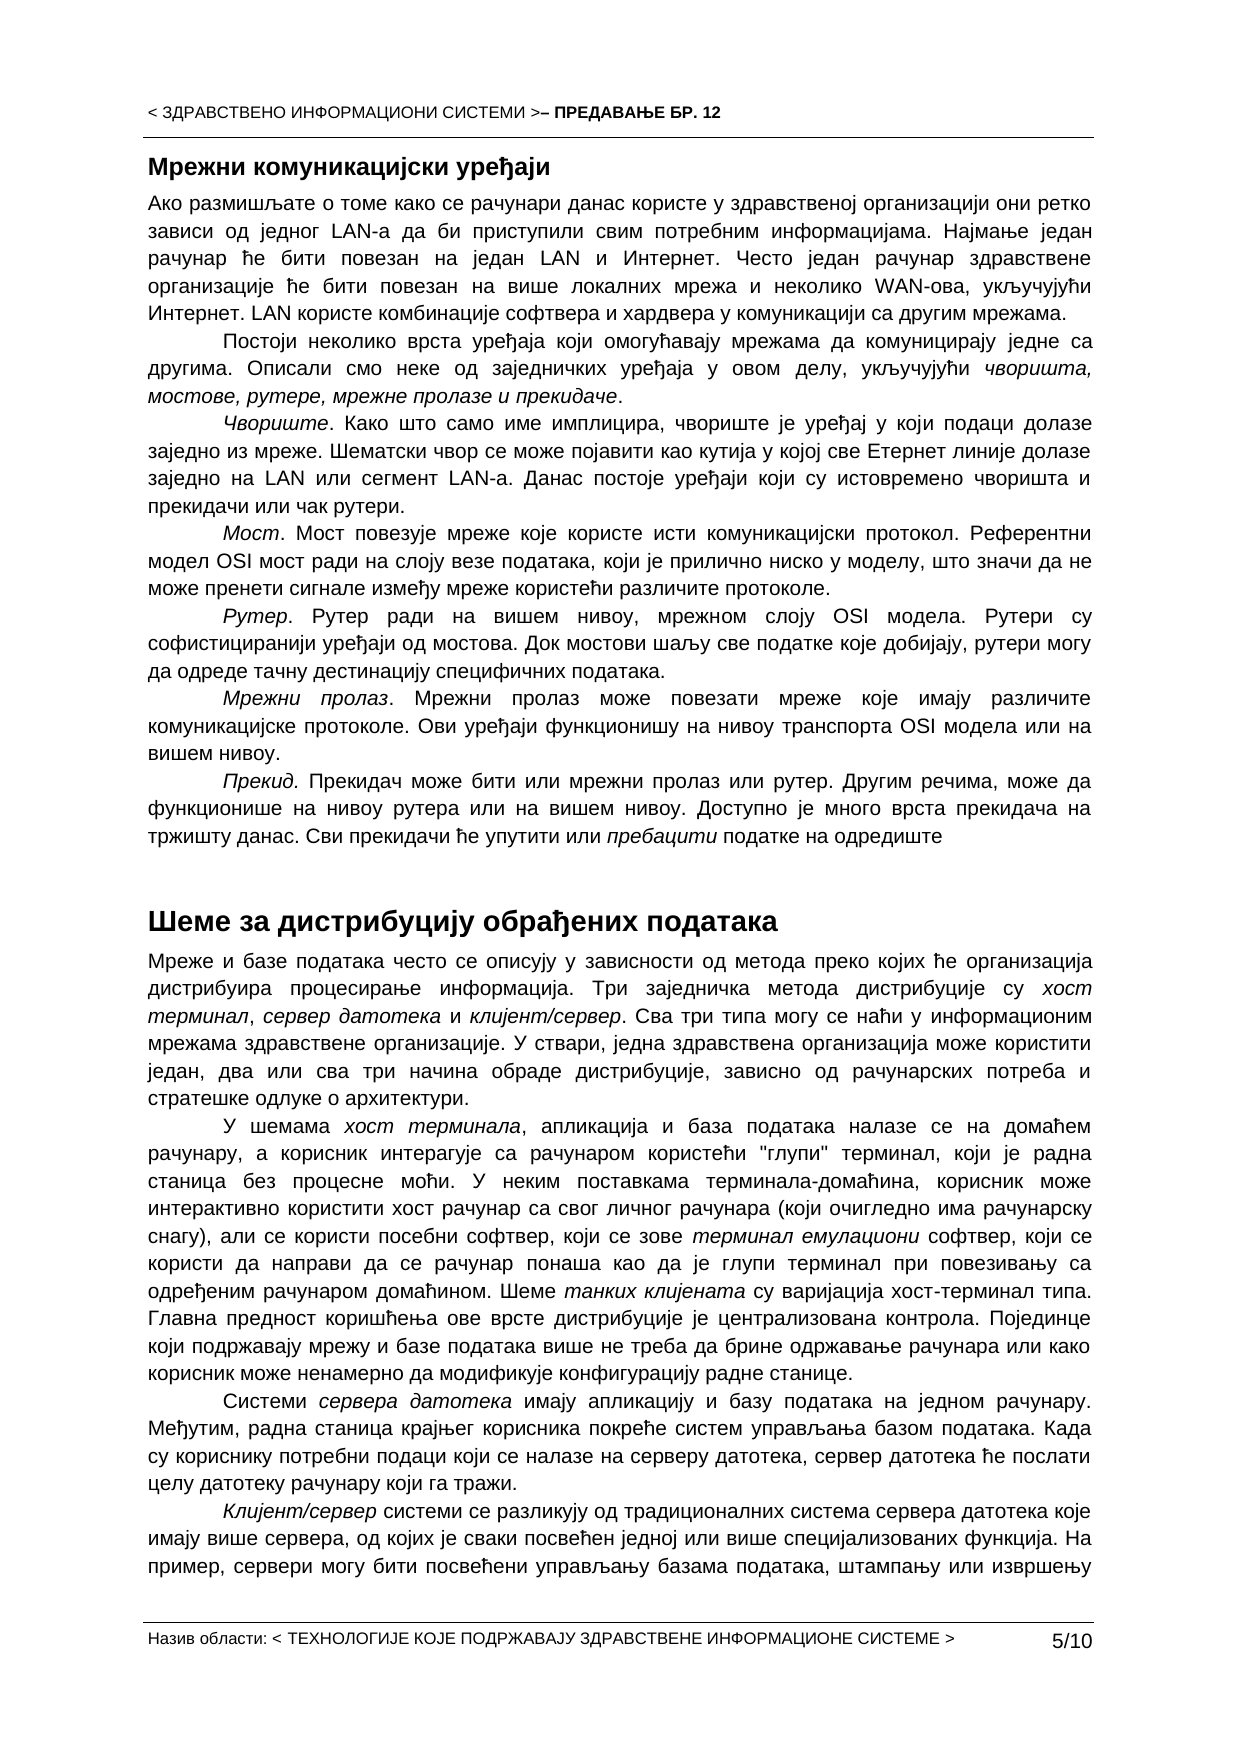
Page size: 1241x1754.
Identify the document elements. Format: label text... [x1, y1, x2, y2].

text Прекид. Прекидач може бити или мрежни пролаз или рутер. Другим речима, може да функционише на нивоу рутера или на вишем нивоу. Доступно је много врста прекидача на тржишту данас. Сви прекидачи ће упутити или пребацити податке на одредиште [148, 769, 1092, 848]
text Постоји неколико врста уређаја који омогућавају мрежама да комуницирају једне са другима. Описали смо неке од заједничких уређаја у овом делу, укључујући чворишта, мостове, рутере, мрежне пролазе и прекидаче. [148, 329, 1092, 408]
subtitle Шеме за дистрибуцију обрађених података [148, 904, 1092, 937]
subtitle Мрежни комуникацијски уређаји [148, 152, 1092, 181]
text Ако размишљате о томе како се рачунари данас користе у здравственој организацији они ретко зависи од једног LAN-а да би приступили свим потребним информацијама. Најмање један рачунар ће бити повезан на један LAN и Интернет. Често један рачунар здравствене организације ће бити повезан на више локалних мрежа и неколико WAN-ова, укључујући Интернет. LAN користе комбинације софтвера и хардвера у комуникацији са другим мрежама. [148, 191, 1092, 325]
text Мреже и базе података често се описују у зависности од метода преко којих ће организација дистрибуира процесирање информација. Три заједничка метода дистрибуције су хост терминал, сервер датотека и клијент/сервер. Сва три типа могу се наћи у информационим мрежама здравствене организације. У ствари, једна здравствена организација може користити један, два или сва три начина обраде дистрибуције, зависно од рачунарских потреба и стратешке одлуке о архитектури. [148, 948, 1092, 1110]
text Мрежни пролаз. Мрежни пролаз може повезати мреже које имају различите комуникацијске протоколе. Ови уређаји функционишу на нивоу транспорта OSI модела или на вишем нивоу. [148, 686, 1092, 765]
text Мост. Мост повезује мреже које користе исти комуникацијски протокол. Референтни модел OSI мост ради на слоју везе података, који је прилично ниско у моделу, што значи да не може пренети сигнале између мреже користећи различите протоколе. [148, 521, 1092, 600]
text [148, 1498, 1092, 1577]
text Системи сервера датотека имају апликацију и базу података на једном рачунару. Међутим, радна станица крајњег корисника покреће систем управљања базом података. Када су кориснику потребни подаци који се налазе на серверу датотека, сервер датотека ће послати целу датотеку рачунару који га тражи. [148, 1388, 1092, 1495]
text Чвориште. Како што само име имплицира, чвориште је уређај у који подаци долазе заједно из мреже. Шематски чвор се може појавити као кутија у којој све Етернет линије долазе заједно на LAN или сегмент LAN-а. Данас постоје уређаји који су истовремено чворишта и прекидачи или чак рутери. [148, 411, 1092, 518]
text Рутер. Рутер ради на вишем нивоу, мрежном слоју OSI модела. Рутери су софистициранији уређаји од мостова. Док мостови шаљу све податке које добијају, рутери могу да одреде тачну дестинацију специфичних података. [148, 604, 1092, 683]
text У шемама хост терминала, апликација и база података налазе се на домаћем рачунару, а корисник интерагује са рачунаром користећи ''глупи'' терминал, који је радна станица без процесне моћи. У неким поставкама терминала-домаћина, корисник може интерактивно користити хост рачунар са свог личног рачунара (који очигледно има рачунарску снагу), али се користи посебни софтвер, који се зове терминал емулациони софтвер, који се користи да направи да се рачунар понаша као да је глупи терминал при повезивању са одређеним рачунаром домаћином. Шеме танких клијената су варијација хост-терминал типа. Главна предност коришћења ове врсте дистрибуције је централизована контрола. Појединце који подржавају мрежу и базе података више не треба да брине одржавање рачунара или како корисник може ненамерно да модификује конфигурацију радне станице. [148, 1113, 1092, 1385]
